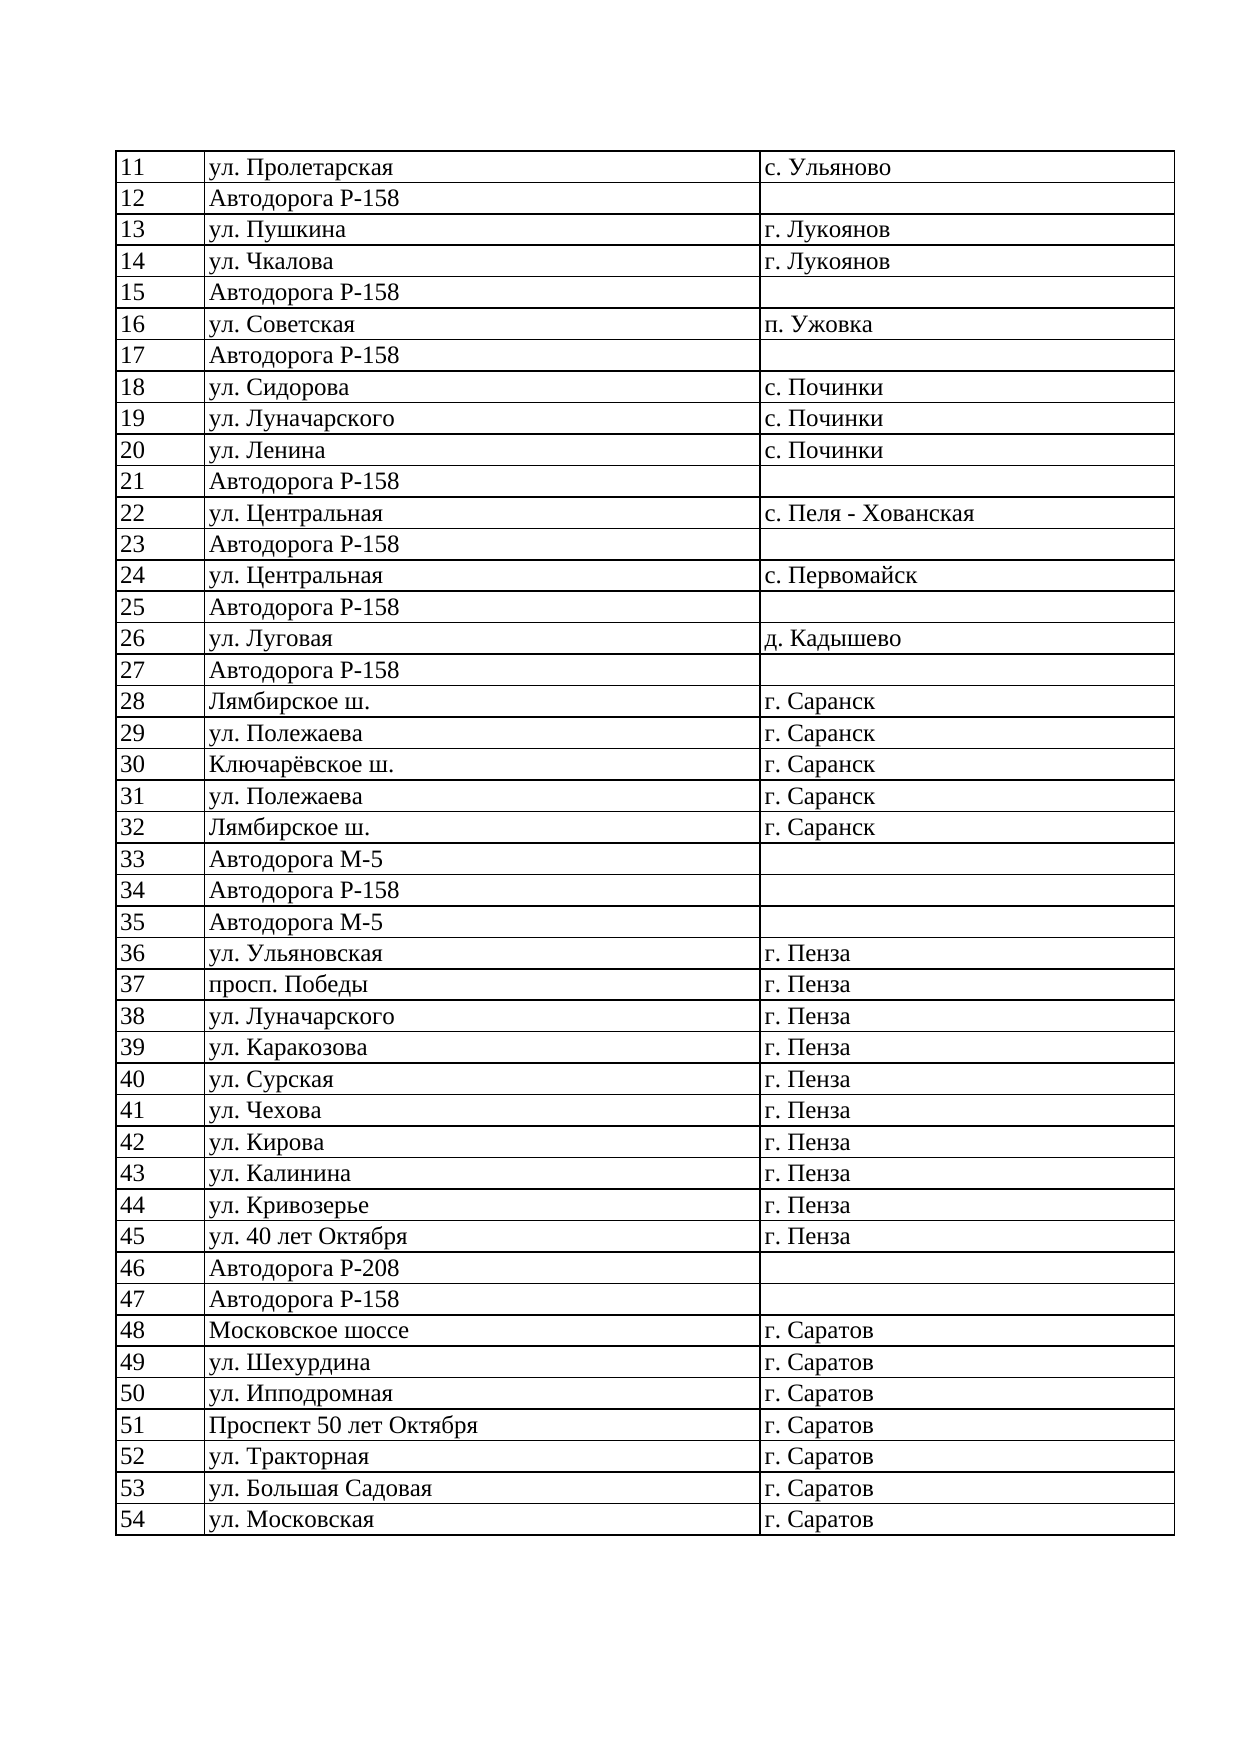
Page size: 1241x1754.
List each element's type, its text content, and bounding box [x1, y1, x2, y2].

table_cell ул. Тракторная [205, 1441, 759, 1471]
table_cell 12 [117, 183, 204, 213]
table_cell 27 [117, 655, 204, 685]
table_cell [761, 1253, 1174, 1282]
table_cell 29 [117, 718, 204, 748]
table_cell г. Пенза [761, 1127, 1174, 1157]
table_cell ул. 40 лет Октября [205, 1221, 759, 1251]
table_cell ул. Сидорова [205, 372, 759, 402]
table_cell г. Пенза [761, 1064, 1174, 1094]
table_cell 49 [117, 1347, 204, 1377]
table_cell 33 [117, 844, 204, 873]
table_cell 42 [117, 1127, 204, 1157]
table_cell Лямбирское ш. [205, 686, 759, 716]
table_cell 52 [117, 1441, 204, 1471]
table_cell [761, 529, 1174, 559]
table_cell 19 [117, 403, 204, 433]
table_cell ул. Чехова [205, 1095, 759, 1125]
table_cell с. Пеля - Хованская [761, 498, 1174, 527]
table_cell ул. Советская [205, 309, 759, 339]
table_cell ул. Полежаева [205, 781, 759, 811]
table_cell п. Ужовка [761, 309, 1174, 339]
table_cell Автодорога Р-158 [205, 655, 759, 685]
table_cell 23 [117, 529, 204, 559]
table_cell г. Саратов [761, 1441, 1174, 1471]
table_cell 53 [117, 1473, 204, 1503]
table_cell г. Саранск [761, 781, 1174, 811]
table_cell ул. Московская [205, 1504, 759, 1534]
table_cell ул. Луговая [205, 623, 759, 653]
table_cell г. Саратов [761, 1410, 1174, 1440]
table_cell 43 [117, 1158, 204, 1188]
table_cell [761, 183, 1174, 213]
table_cell 16 [117, 309, 204, 339]
table_cell 36 [117, 938, 204, 968]
table_cell [761, 907, 1174, 936]
table_cell [761, 844, 1174, 873]
table_cell г. Лукоянов [761, 215, 1174, 244]
table_cell [761, 1284, 1174, 1314]
table_cell г. Пенза [761, 1001, 1174, 1031]
table_cell 54 [117, 1504, 204, 1534]
table_cell г. Саратов [761, 1504, 1174, 1534]
table_cell Автодорога Р-158 [205, 183, 759, 213]
table_cell г. Пенза [761, 1095, 1174, 1125]
table_cell ул. Кирова [205, 1127, 759, 1157]
table_cell г. Пенза [761, 1190, 1174, 1219]
table_cell [761, 340, 1174, 370]
table_cell 46 [117, 1253, 204, 1282]
table_cell 17 [117, 340, 204, 370]
table_cell 39 [117, 1032, 204, 1062]
table_cell д. Кадышево [761, 623, 1174, 653]
table_cell г. Пенза [761, 938, 1174, 968]
table_cell 18 [117, 372, 204, 402]
table_cell 13 [117, 215, 204, 244]
table_cell 31 [117, 781, 204, 811]
table_cell ул. Чкалова [205, 246, 759, 276]
table_cell г. Пенза [761, 970, 1174, 999]
table_cell г. Саратов [761, 1347, 1174, 1377]
table_cell г. Саранск [761, 749, 1174, 779]
table_cell 50 [117, 1378, 204, 1408]
table_cell г. Лукоянов [761, 246, 1174, 276]
table_cell ул. Центральная [205, 561, 759, 590]
table_cell ул. Пушкина [205, 215, 759, 244]
table_cell ул. Ульяновская [205, 938, 759, 968]
table_cell Автодорога М-5 [205, 907, 759, 936]
table_cell 11 [117, 152, 204, 181]
table_cell Лямбирское ш. [205, 812, 759, 842]
table_cell 51 [117, 1410, 204, 1440]
table_cell ул. Ипподромная [205, 1378, 759, 1408]
table_cell 30 [117, 749, 204, 779]
table_cell 41 [117, 1095, 204, 1125]
table_cell г. Саранск [761, 812, 1174, 842]
table_cell Автодорога Р-158 [205, 466, 759, 496]
table_cell Автодорога Р-158 [205, 875, 759, 905]
table_cell 21 [117, 466, 204, 496]
table_cell 22 [117, 498, 204, 527]
table_cell ул. Луначарского [205, 1001, 759, 1031]
table_cell г. Пенза [761, 1158, 1174, 1188]
table_cell ул. Сурская [205, 1064, 759, 1094]
table_cell ул. Кривозерье [205, 1190, 759, 1219]
table_cell ул. Каракозова [205, 1032, 759, 1062]
table_cell 32 [117, 812, 204, 842]
table_cell ул. Луначарского [205, 403, 759, 433]
table_cell с. Ульяново [761, 152, 1174, 181]
table_cell 38 [117, 1001, 204, 1031]
table_cell Автодорога Р-158 [205, 340, 759, 370]
table_cell Автодорога Р-158 [205, 529, 759, 559]
table_cell 26 [117, 623, 204, 653]
table_cell Автодорога Р-158 [205, 1284, 759, 1314]
table_cell ул. Полежаева [205, 718, 759, 748]
table_cell г. Пенза [761, 1032, 1174, 1062]
table_cell г. Саранск [761, 718, 1174, 748]
table_cell ул. Пролетарская [205, 152, 759, 181]
table_cell 34 [117, 875, 204, 905]
table_cell ул. Большая Садовая [205, 1473, 759, 1503]
table_cell ул. Калинина [205, 1158, 759, 1188]
table_cell ул. Шехурдина [205, 1347, 759, 1377]
table_cell Проспект 50 лет Октября [205, 1410, 759, 1440]
table_cell г. Саратов [761, 1316, 1174, 1345]
table_cell 35 [117, 907, 204, 936]
table_cell с. Починки [761, 372, 1174, 402]
table_cell 24 [117, 561, 204, 590]
table_cell г. Саранск [761, 686, 1174, 716]
table_cell 44 [117, 1190, 204, 1219]
table_cell Ключарёвское ш. [205, 749, 759, 779]
table_cell 15 [117, 277, 204, 307]
table_cell Автодорога Р-208 [205, 1253, 759, 1282]
table_cell просп. Победы [205, 970, 759, 999]
table_cell 37 [117, 970, 204, 999]
table_cell 40 [117, 1064, 204, 1094]
table_cell г. Саратов [761, 1378, 1174, 1408]
table_cell Автодорога Р-158 [205, 277, 759, 307]
table_cell Автодорога М-5 [205, 844, 759, 873]
table_cell Московское шоссе [205, 1316, 759, 1345]
table_cell 45 [117, 1221, 204, 1251]
table_cell г. Саратов [761, 1473, 1174, 1503]
table_cell с. Первомайск [761, 561, 1174, 590]
table_cell 28 [117, 686, 204, 716]
table_cell 25 [117, 592, 204, 622]
table_cell [761, 592, 1174, 622]
table_cell [761, 466, 1174, 496]
table_cell ул. Ленина [205, 435, 759, 464]
table_cell 48 [117, 1316, 204, 1345]
table_cell с. Починки [761, 403, 1174, 433]
table_cell 47 [117, 1284, 204, 1314]
table_cell [761, 875, 1174, 905]
table_cell ул. Центральная [205, 498, 759, 527]
table_cell с. Починки [761, 435, 1174, 464]
table_cell 20 [117, 435, 204, 464]
table_cell [761, 655, 1174, 685]
table_cell г. Пенза [761, 1221, 1174, 1251]
table_cell Автодорога Р-158 [205, 592, 759, 622]
table_cell [761, 277, 1174, 307]
table_cell 14 [117, 246, 204, 276]
